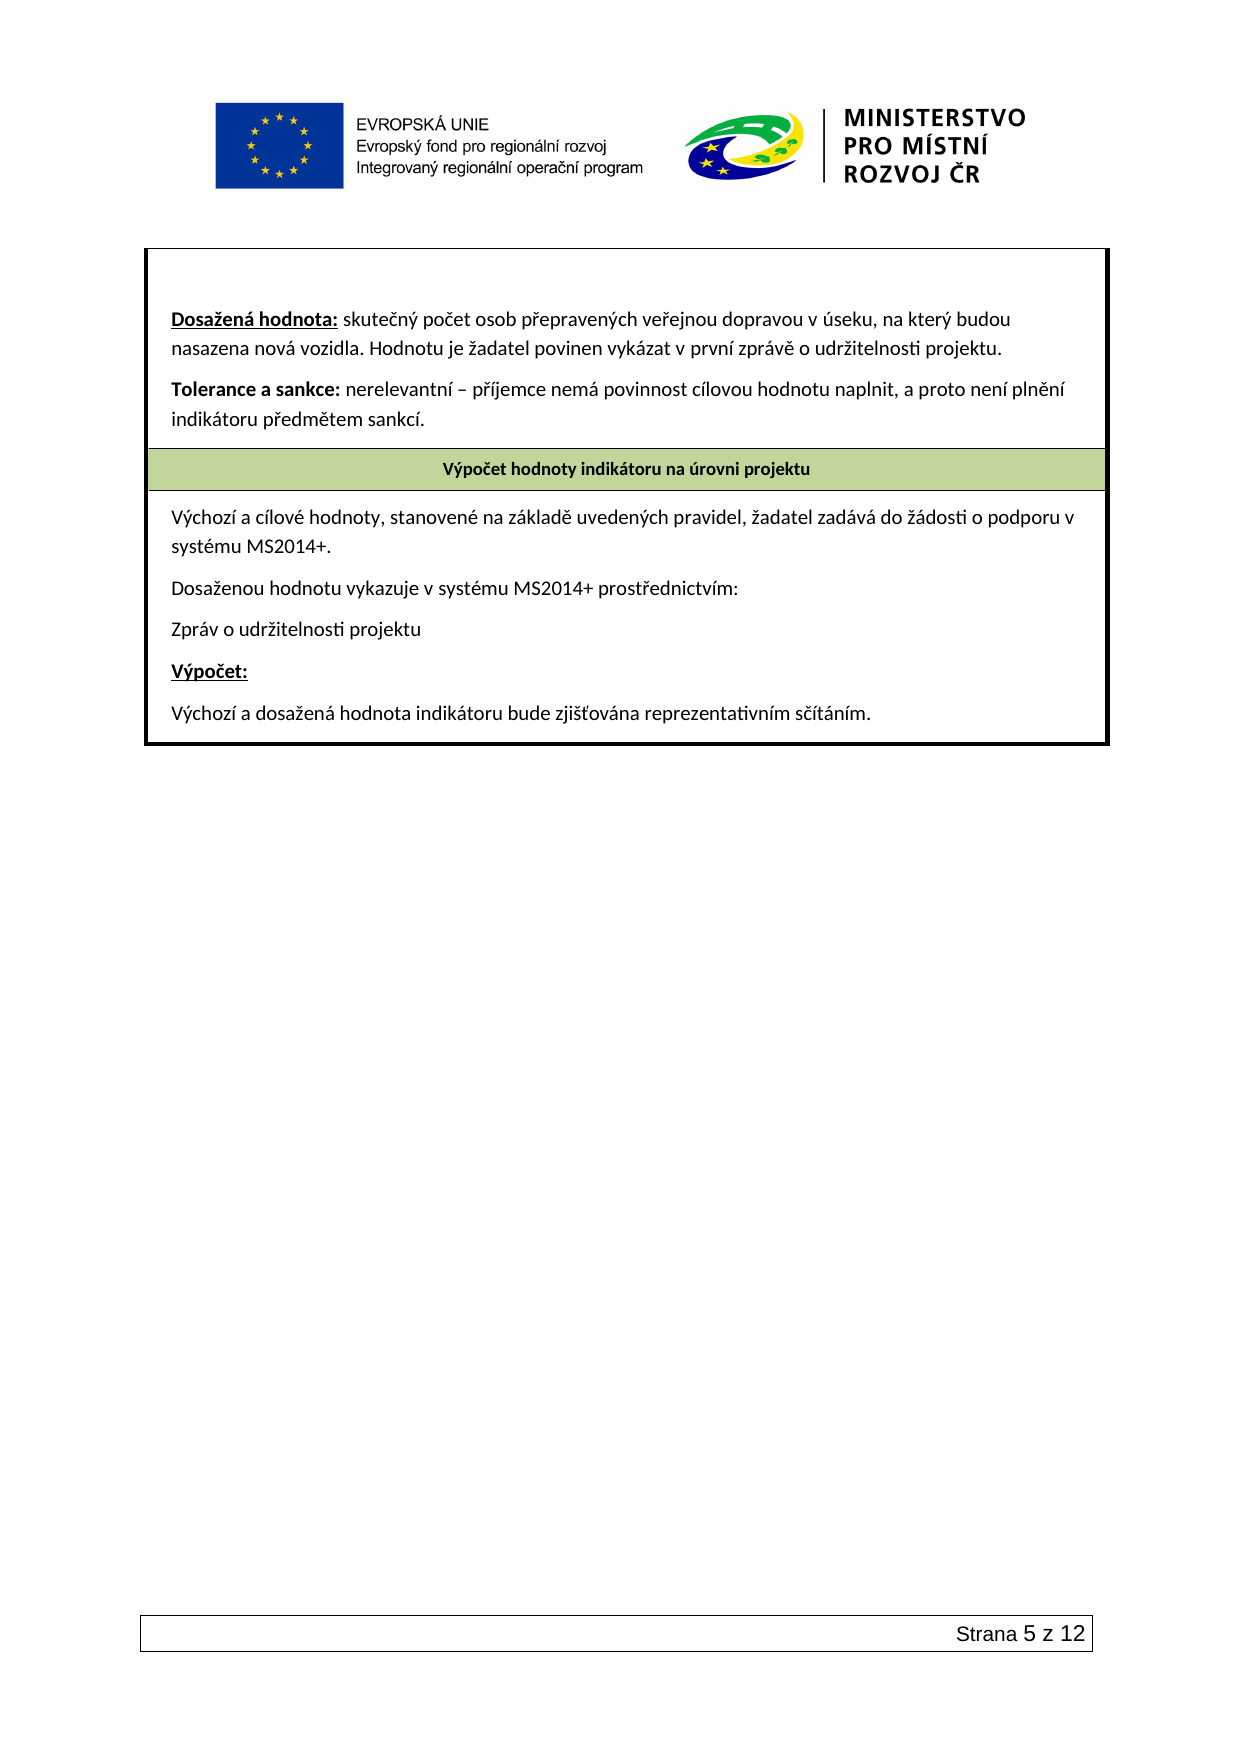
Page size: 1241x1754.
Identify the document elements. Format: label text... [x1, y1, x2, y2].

picture [187, 73, 1053, 217]
table_cell Výpočet hodnoty indikátoru na úrovni projektu [148, 449, 1105, 490]
table_cell Výchozí a cílové hodnoty, stanovené na základě uvedených pravidel, žadatel zadává do žádosti o podporu v systému MS2014+. Dosaženou hodnotu vykazuje v systému MS2014+ prostřednictvím: Zpráv o udržitelnosti projektu Výpočet: Výchozí a dosažená hodnota indikátoru bude zjišťována reprezentativním sčítáním. [148, 491, 1105, 741]
